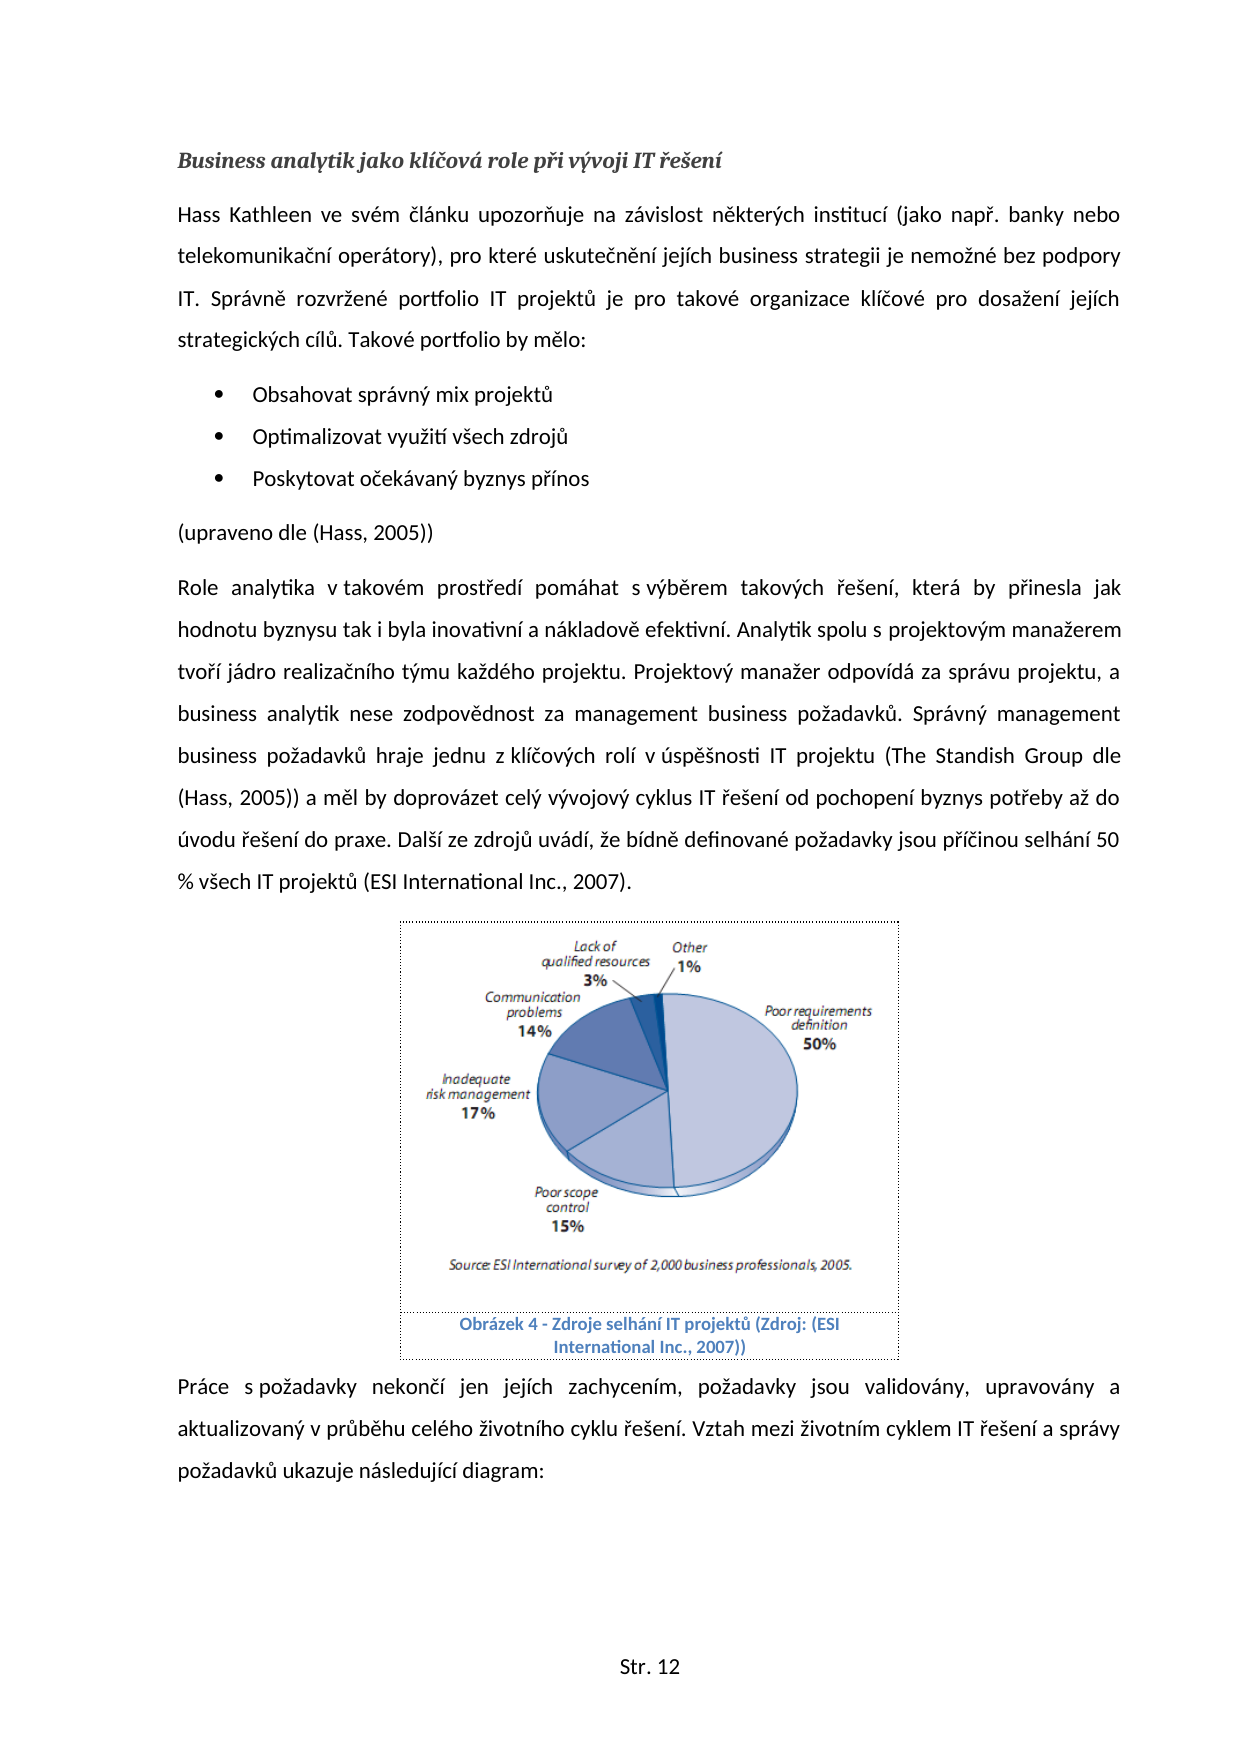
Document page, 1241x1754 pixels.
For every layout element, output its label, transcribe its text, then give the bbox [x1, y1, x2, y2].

picture [411, 935, 885, 1286]
text Role analytika v takovém prostředí pomáhat s výběrem takových řešení, která by přinesla jak hodnotu byznysu tak i byla inovativní a nákladově efektivní. Analytik spolu s projektovým manažerem tvoří jádro realizačního týmu každého projektu. Projektový manažer odpovídá za správu projektu, a business analytik nese zodpovědnost za management business požadavků. Správný management business požadavků hraje jednu z klíčových rolí v úspěšnosti IT projektu (The Standish Group dle ) a měl by doprovázet celý vývojový cyklus IT řešení od pochopení byznys potřeby až do úvodu řešení do praxe. Další ze zdrojů uvádí, že bídně definované požadavky jsou příčinou selhání 50 % všech IT projektů . [177, 573, 1122, 895]
text Hass Kathleen ve svém článku upozorňuje na závislost některých institucí (jako např. banky nebo telekomunikační operátory), pro které uskutečnění jejích business strategii je nemožné bez podpory IT. Správně rozvržené portfolio IT projektů je pro takové organizace klíčové pro dosažení jejích strategických cílů. Takové portfolio by mělo: [177, 200, 1122, 354]
subtitle Business analytik jako klíčová role při vývoji IT řešení [177, 148, 1122, 174]
list Optimalizovat využití všech zdrojů [215, 422, 1122, 450]
list Obsahovat správný mix projektů [215, 380, 1122, 408]
text Práce s požadavky nekončí jen jejích zachycením, požadavky jsou validovány, upravovány a aktualizovaný v průběhu celého životního cyklu řešení. Vztah mezi životním cyklem IT řešení a správy požadavků ukazuje následující diagram: [177, 1372, 1122, 1484]
table_header [400, 921, 899, 1312]
text (upraveno dle ) [177, 518, 1122, 547]
list Poskytovat očekávaný byznys přínos [215, 464, 1122, 492]
